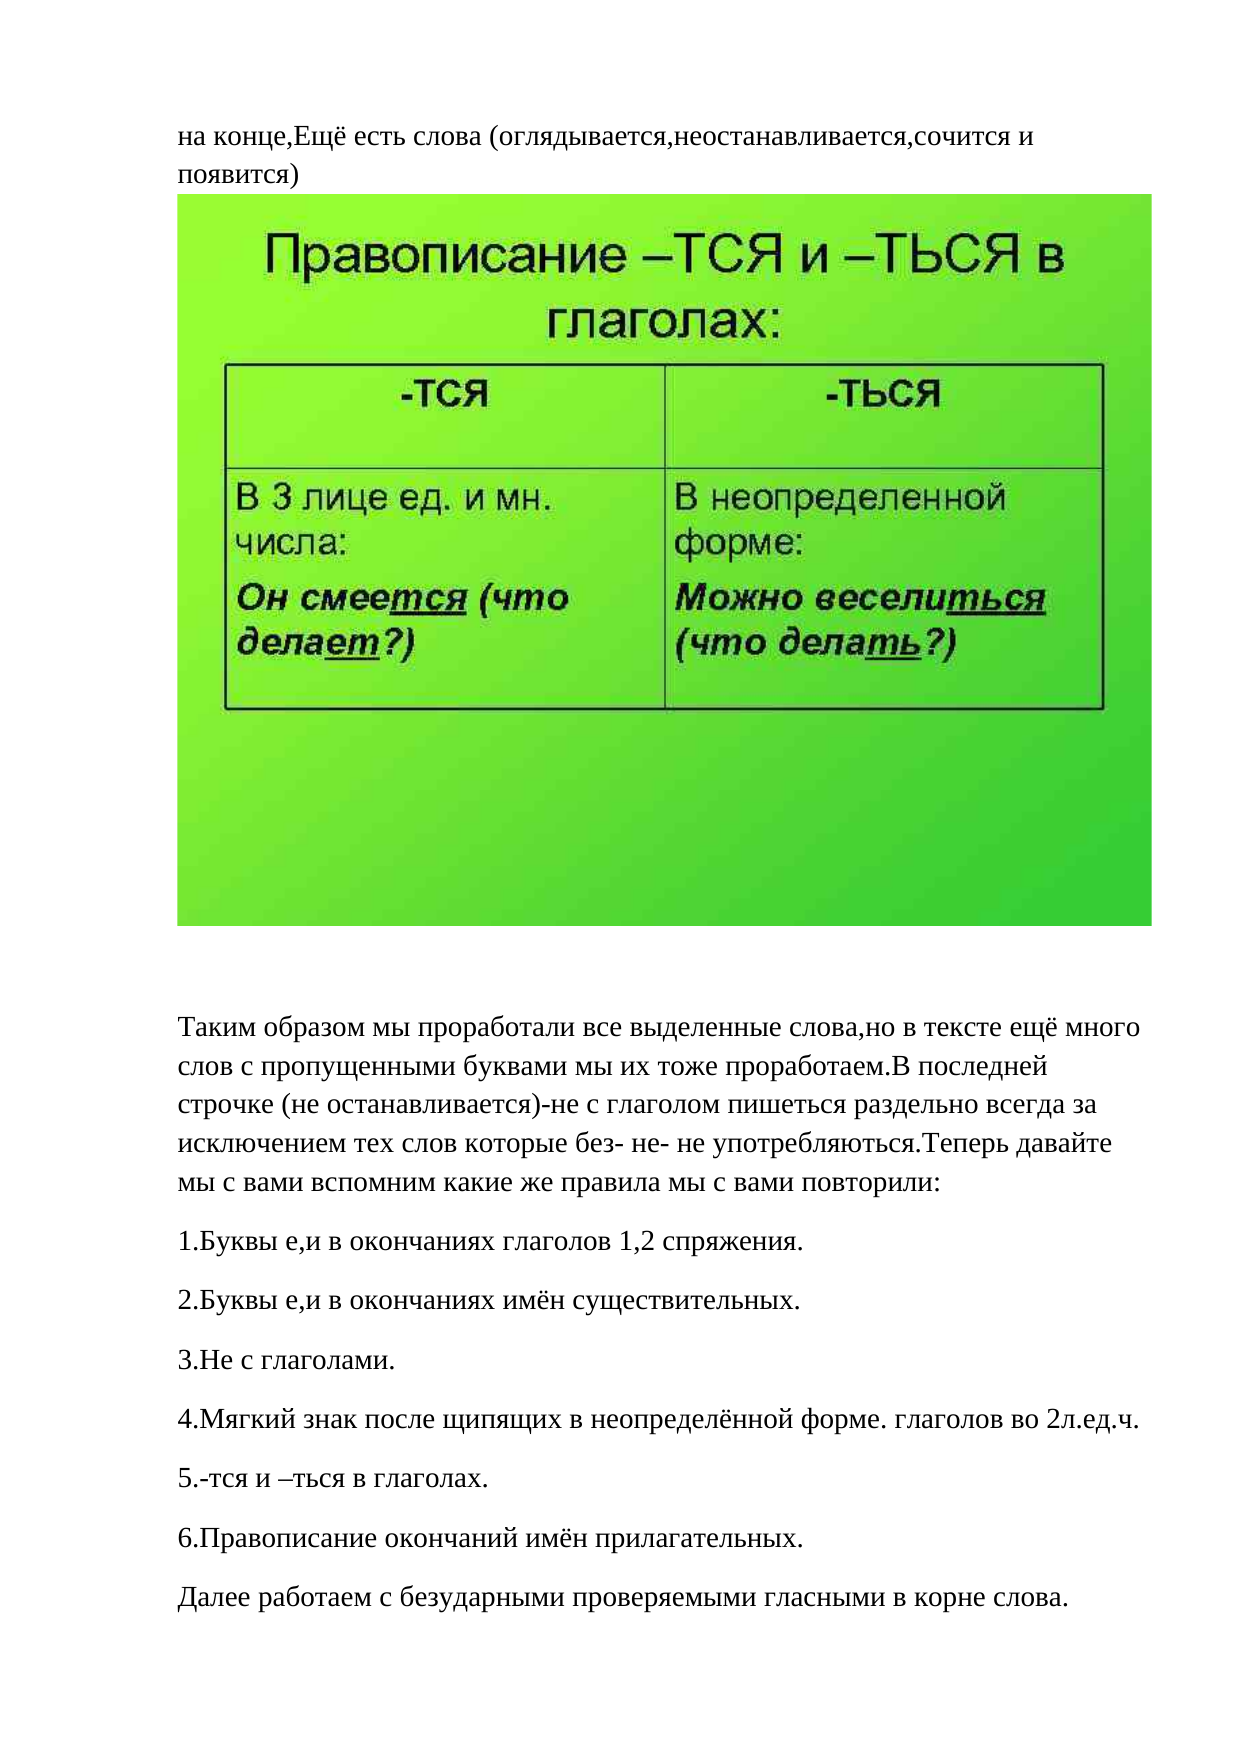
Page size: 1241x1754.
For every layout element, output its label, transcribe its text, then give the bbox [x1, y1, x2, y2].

text 2.Буквы е,и в окончаниях имён существительных. [177, 1282, 1152, 1316]
text Далее работаем с безударными проверяемыми гласными в корне слова. [177, 1579, 1152, 1613]
text 5.-тся и –ться в глаголах. [177, 1461, 1152, 1494]
text 6.Правописание окончаний имён прилагательных. [177, 1520, 1152, 1553]
text 3.Не с глаголами. [177, 1342, 1152, 1375]
text 1.Буквы е,и в окончаниях глаголов 1,2 спряжения. [177, 1223, 1152, 1257]
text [177, 118, 1152, 194]
text 4.Мягкий знак после щипящих в неопределённой форме. глаголов во 2л.ед.ч. [177, 1401, 1152, 1435]
picture [177, 194, 1152, 926]
text Таким образом мы проработали все выделенные слова,но в тексте ещё много слов с пропущенными буквами мы их тоже проработаем.В последней строчке (не останавливается)-не с глаголом пишеться раздельно всегда за исключением тех слов которые без- не- не употребляються.Теперь давайте мы с вами вспомним какие же правила мы с вами повторили: [177, 1009, 1152, 1197]
